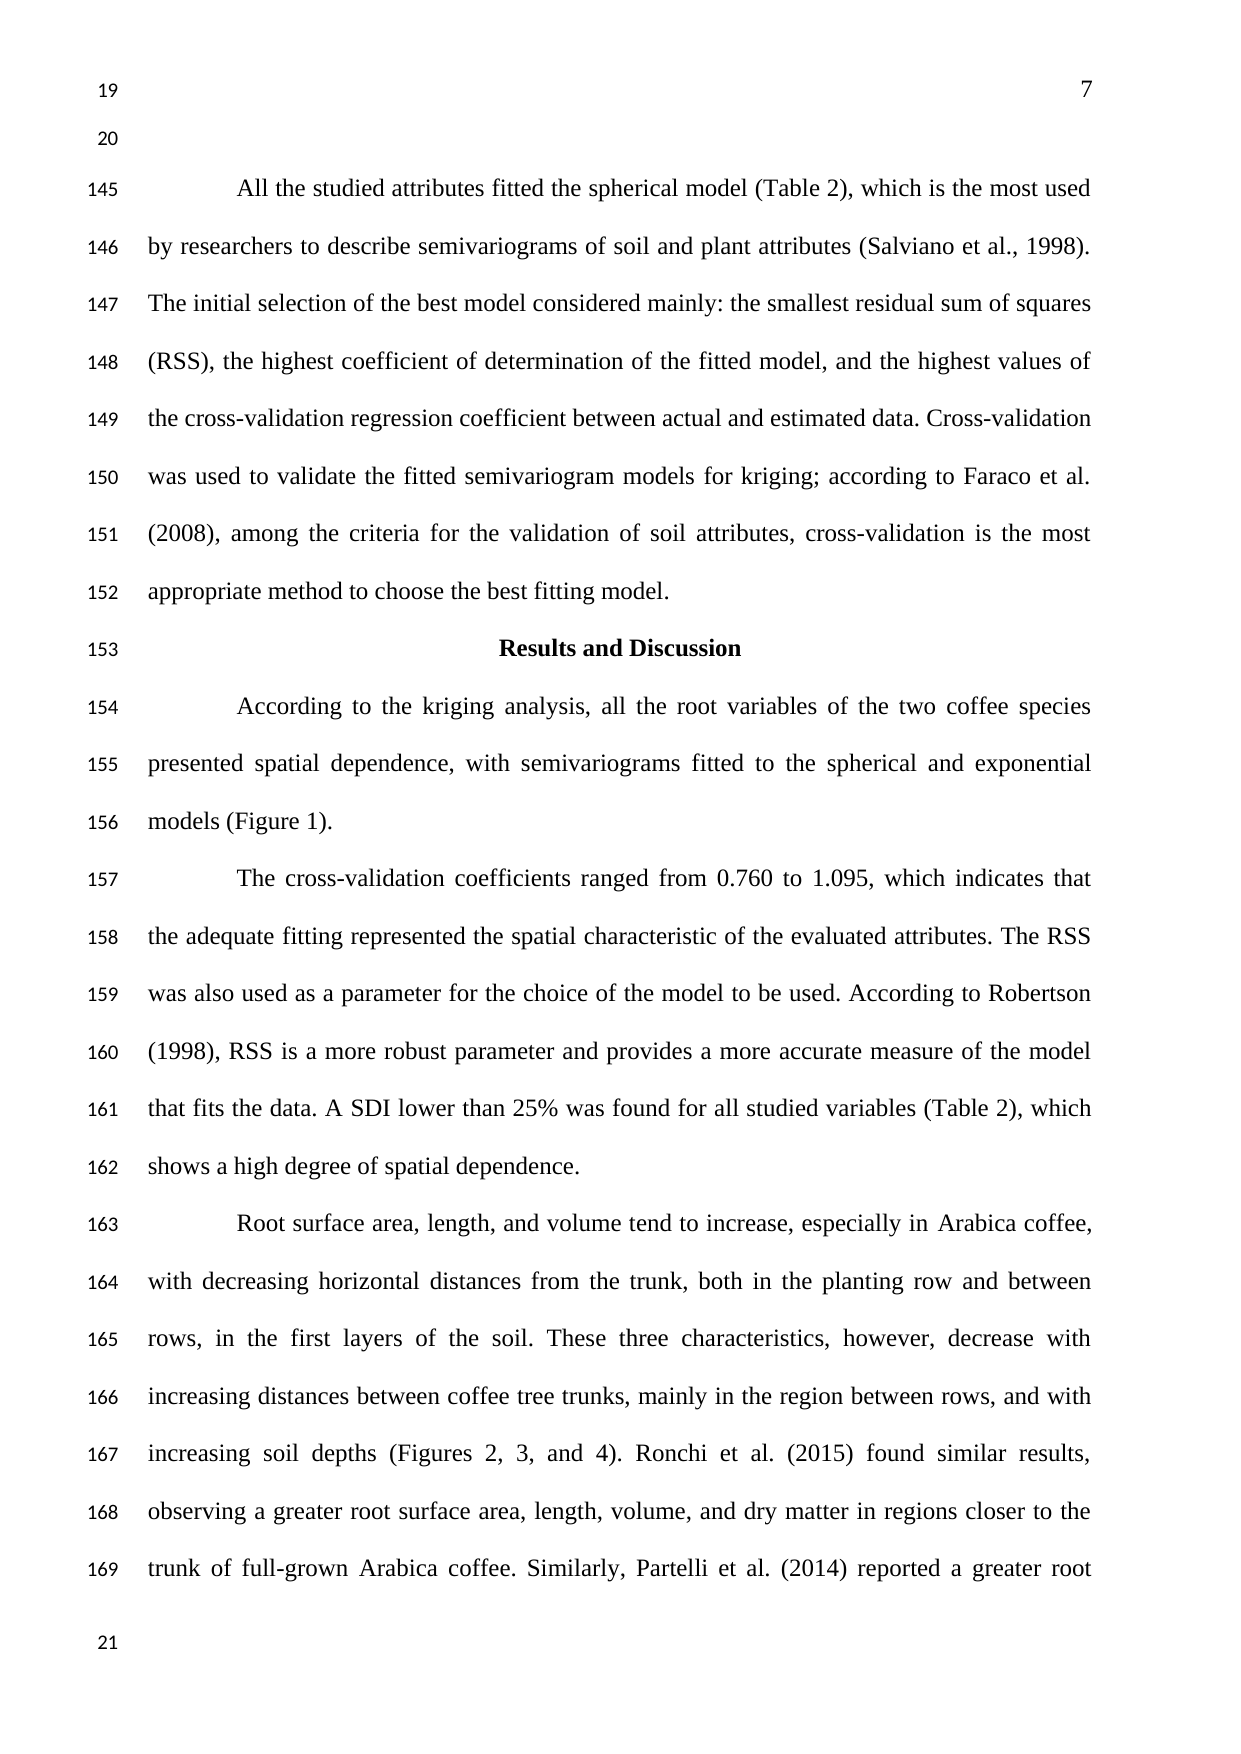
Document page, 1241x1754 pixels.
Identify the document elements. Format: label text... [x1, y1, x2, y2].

text According to the kriging analysis, all the root variables of the two coffee species presented spatial dependence, with semivariograms fitted to the spherical and exponential models (Figure 1). [148, 691, 1092, 834]
text All the studied attributes fitted the spherical model (Table 2), which is the most used by researchers to describe semivariograms of soil and plant attributes (Salviano et al., 1998). The initial selection of the best model considered mainly: the smallest residual sum of squares (RSS), the highest coefficient of determination of the fitted model, and the highest values of the cross-validation regression coefficient between actual and estimated data. Cross-validation was used to validate the fitted semivariogram models for kriging; according to Faraco et al. (2008), among the criteria for the validation of soil attributes, cross-validation is the most appropriate method to choose the best fitting model. [148, 173, 1092, 604]
text Results and Discussion [148, 633, 1092, 662]
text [148, 1208, 1092, 1582]
text The cross-validation coefficients ranged from 0.760 to 1.095, which indicates that the adequate fitting represented the spatial characteristic of the evaluated attributes. The RSS was also used as a parameter for the choice of the model to be used. According to Robertson (1998), RSS is a more robust parameter and provides a more accurate measure of the model that fits the data. A SDI lower than 25% was found for all studied variables (Table 2), which shows a high degree of spatial dependence. [148, 863, 1092, 1179]
